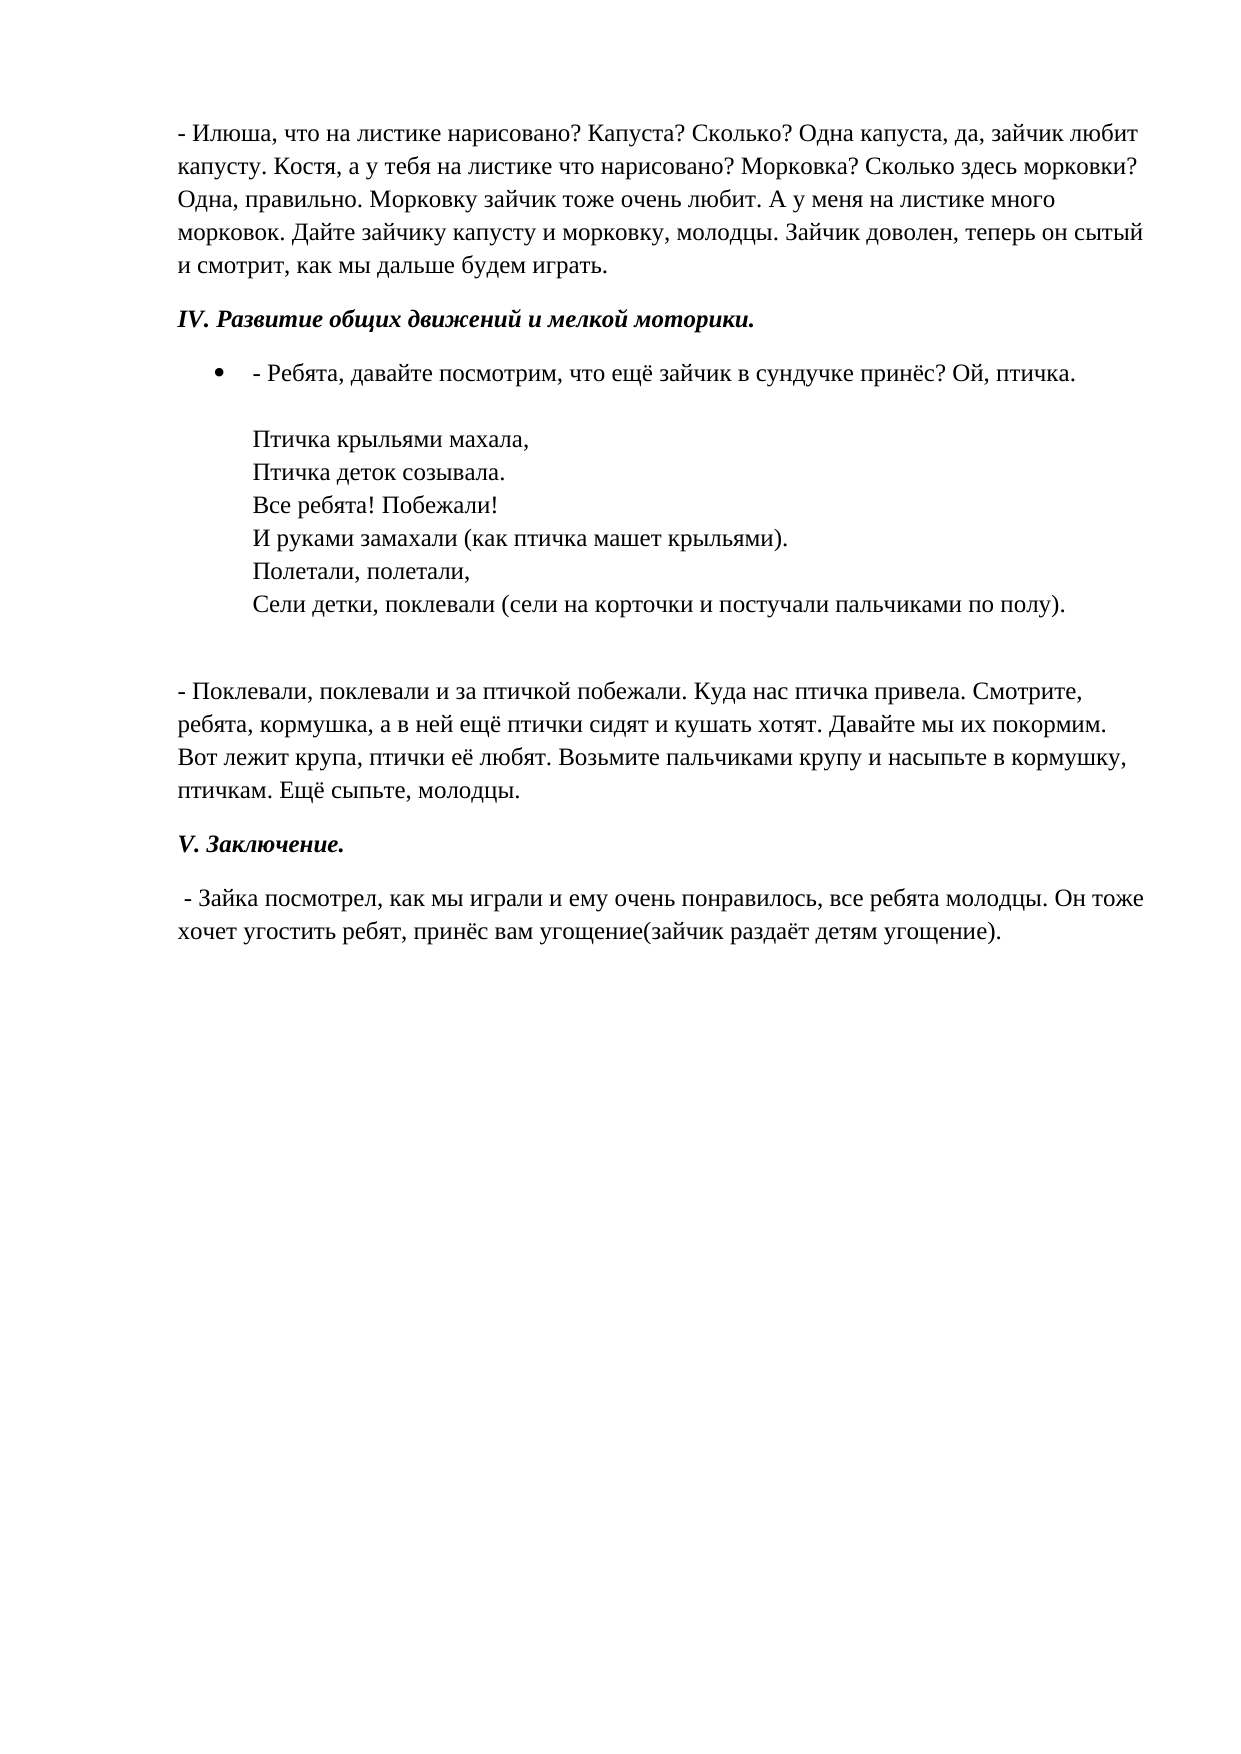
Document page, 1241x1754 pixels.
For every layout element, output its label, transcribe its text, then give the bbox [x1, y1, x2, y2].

list Все ребята! Побежали! [252, 490, 1152, 519]
list - Ребята, давайте посмотрим, что ещё зайчик в сундучке принёс? Ой, птичка. [215, 358, 1152, 387]
list Птичка деток созывала. [252, 457, 1152, 486]
list Птичка крыльями махала, [252, 424, 1152, 453]
text - Илюша, что на листике нарисовано? Капуста? Сколько? Одна капуста, да, зайчик любит капусту. Костя, а у тебя на листике что нарисовано? Морковка? Сколько здесь морковки? Одна, правильно. Морковку зайчик тоже очень любит. А у меня на листике много морковок. Дайте зайчику капусту и морковку, молодцы. Зайчик доволен, теперь он сытый и смотрит, как мы дальше будем играть. [177, 118, 1152, 279]
text IV. Развитие общих движений и мелкой моторики. [177, 304, 1152, 333]
list И руками замахали (как птичка машет крыльями). [252, 523, 1152, 552]
text V. Заключение. [177, 829, 1152, 858]
text - Поклевали, поклевали и за птичкой побежали. Куда нас птичка привела. Смотрите, ребята, кормушка, а в ней ещё птички сидят и кушать хотят. Давайте мы их покормим. Вот лежит крупа, птички её любят. Возьмите пальчиками крупу и насыпьте в кормушку, птичкам. Ещё сыпьте, молодцы. [177, 676, 1152, 804]
list Сели детки, поклевали (сели на корточки и постучали пальчиками по полу). [252, 589, 1152, 618]
text - Зайка посмотрел, как мы играли и ему очень понравилось, все ребята молодцы. Он тоже хочет угостить ребят, принёс вам угощение(зайчик раздаёт детям угощение). [177, 883, 1152, 944]
list Полетали, полетали, [252, 556, 1152, 585]
